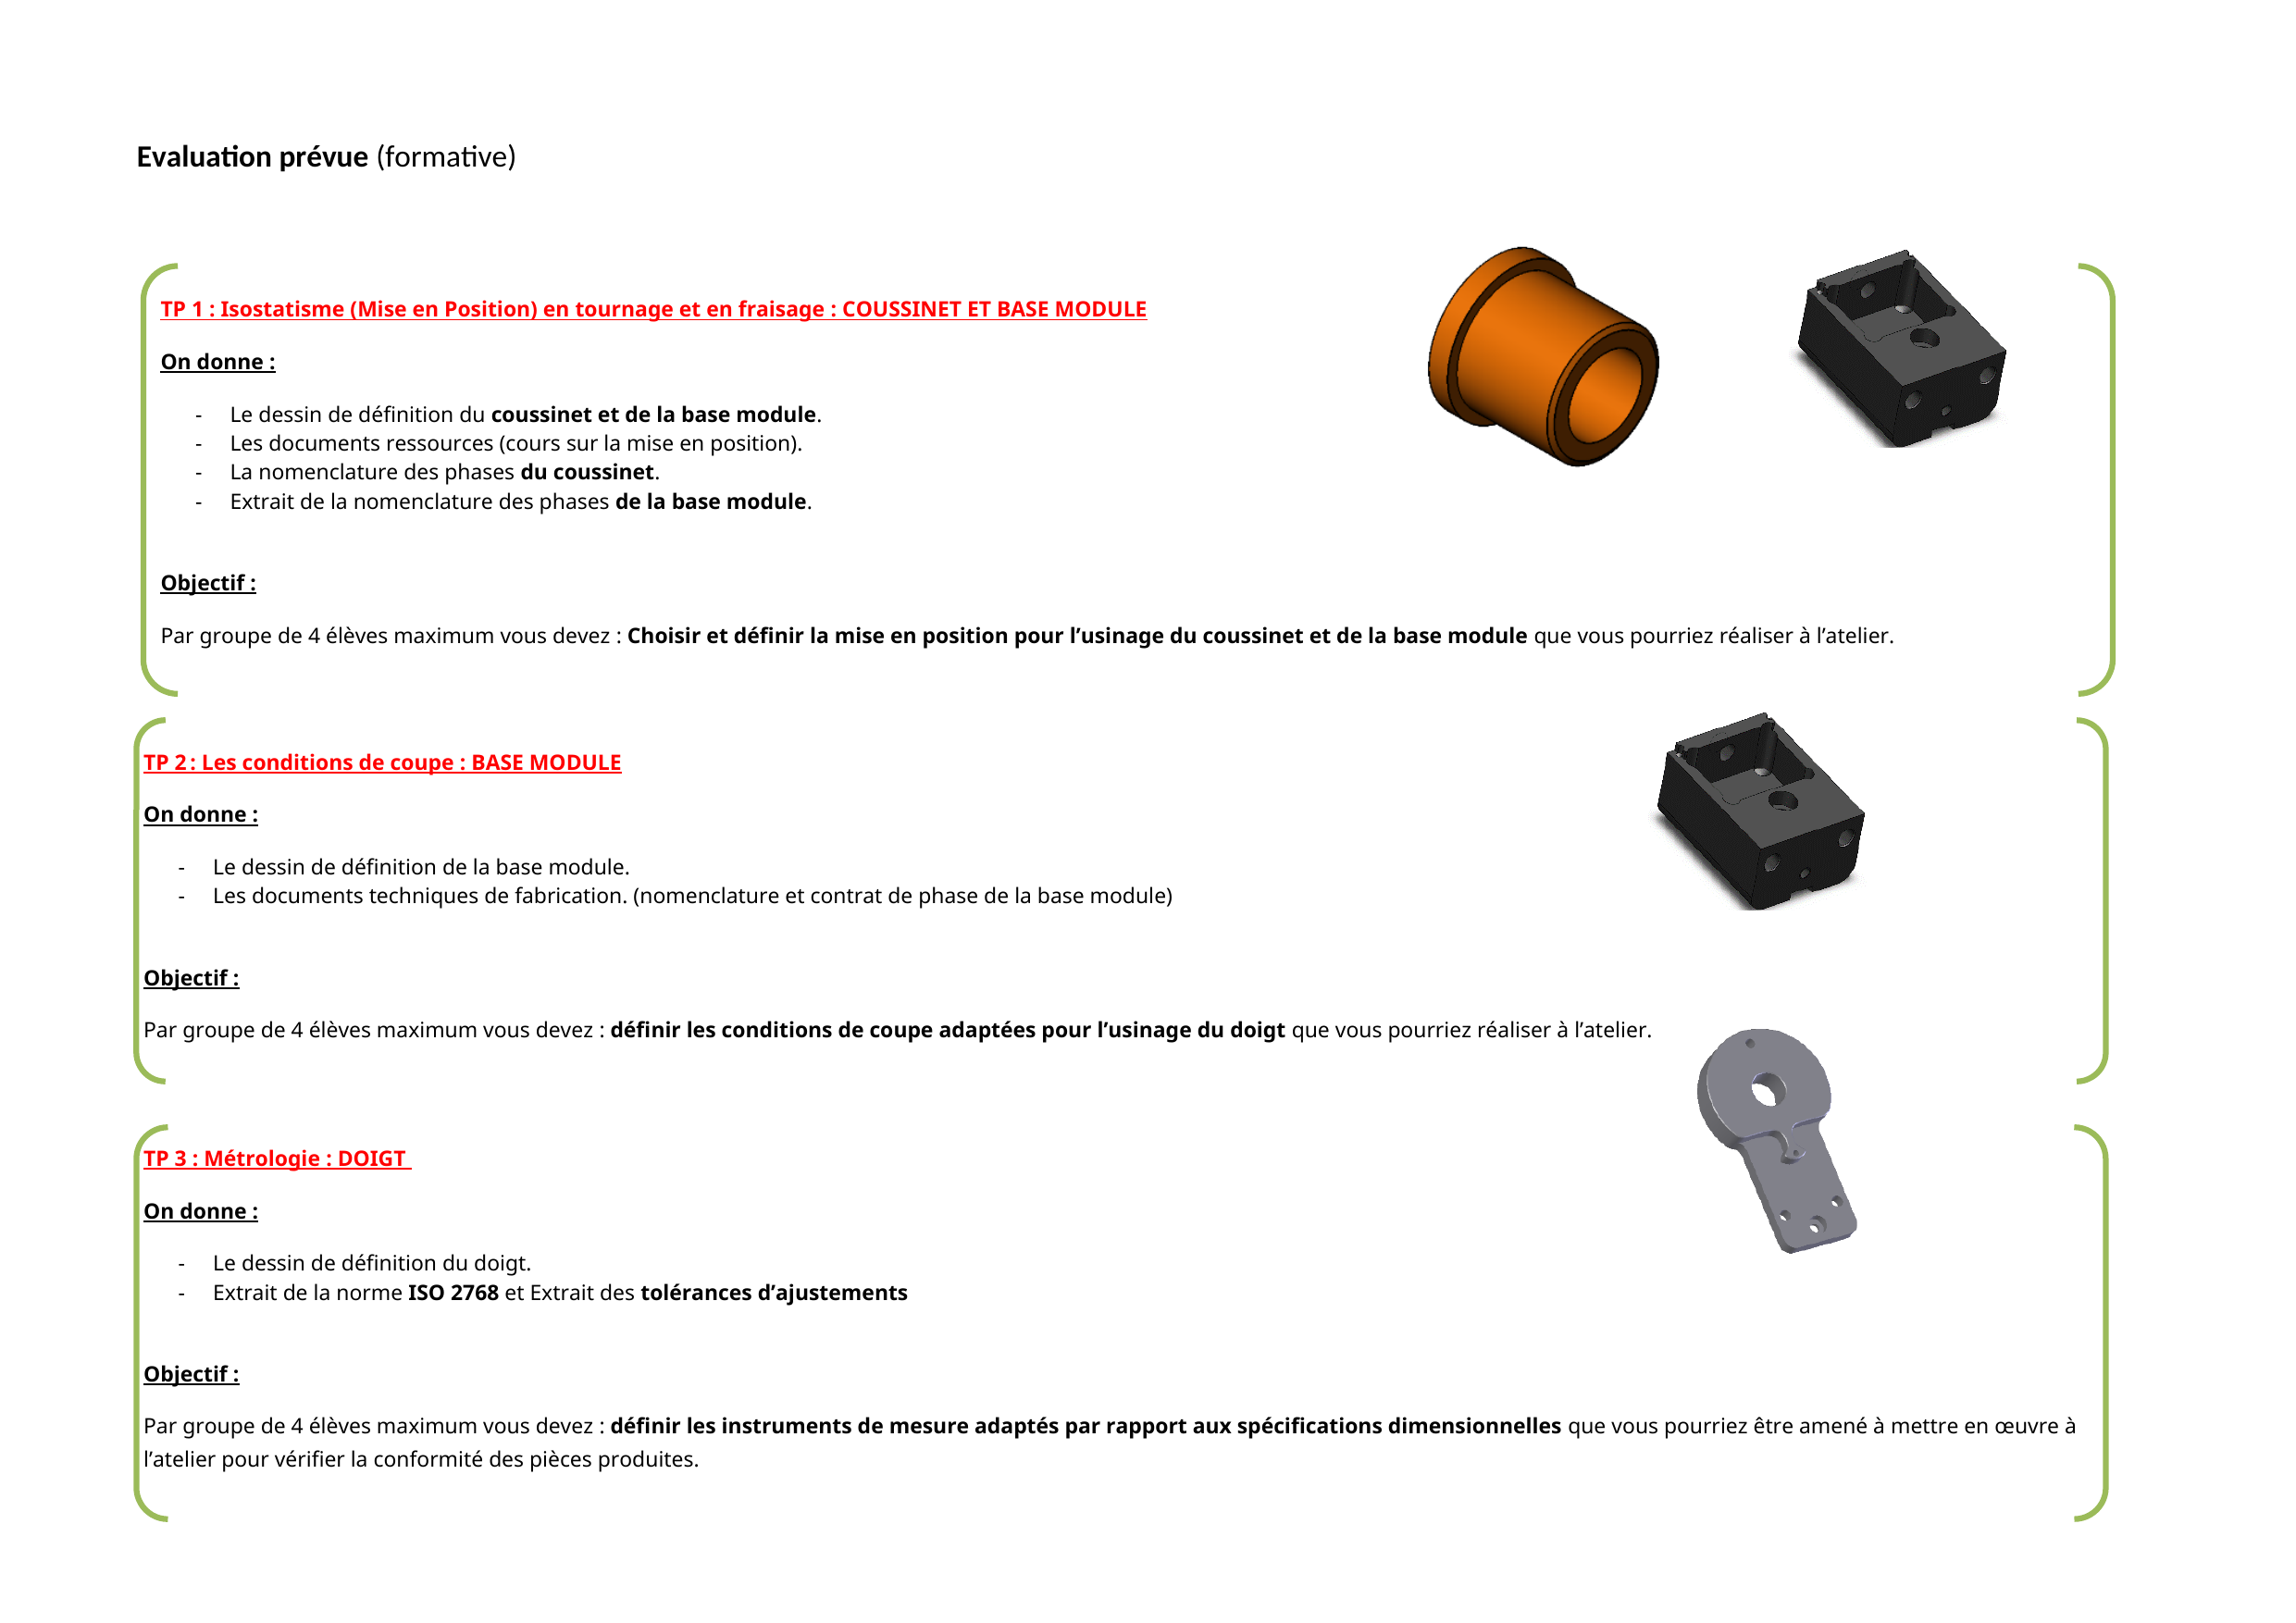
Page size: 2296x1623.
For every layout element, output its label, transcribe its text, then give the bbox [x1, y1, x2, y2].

picture [1647, 708, 1868, 911]
list Evaluation prévue (formative) [137, 137, 2159, 174]
picture [1687, 1024, 1858, 1253]
picture [1421, 234, 1666, 479]
picture [1788, 245, 2008, 448]
